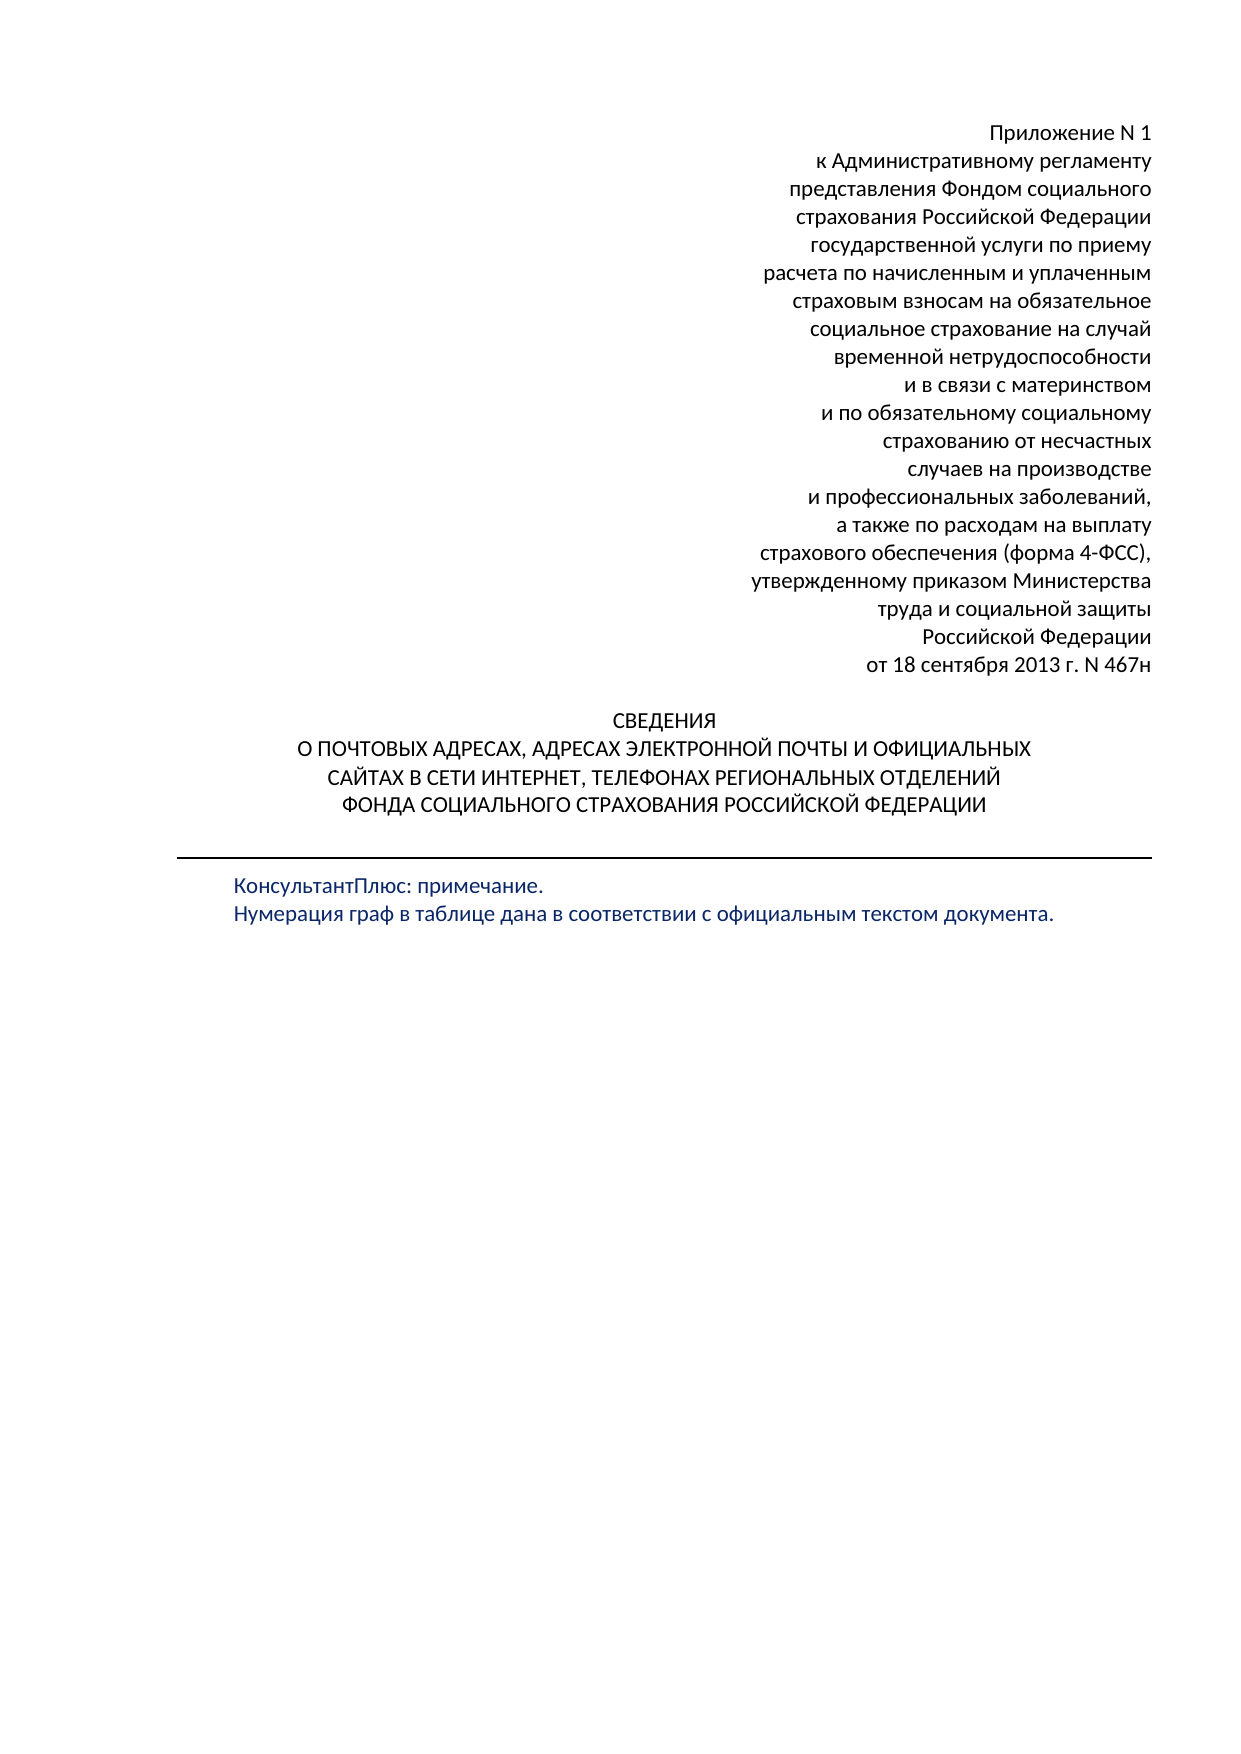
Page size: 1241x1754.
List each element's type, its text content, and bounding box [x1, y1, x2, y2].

text О ПОЧТОВЫХ АДРЕСАХ, АДРЕСАХ ЭЛЕКТРОННОЙ ПОЧТЫ И ОФИЦИАЛЬНЫХ [177, 734, 1152, 763]
text СВЕДЕНИЯ [177, 707, 1152, 734]
text от 18 сентября 2013 г. N 467н [177, 651, 1152, 678]
text Приложение N 1 [177, 118, 1152, 146]
text представления Фондом социального [177, 174, 1152, 202]
text временной нетрудоспособности [177, 342, 1152, 370]
text и в связи с материнством [177, 370, 1152, 398]
text а также по расходам на выплату [177, 510, 1152, 538]
text социальное страхование на случай [177, 314, 1152, 342]
text страховым взносам на обязательное [177, 286, 1152, 314]
text и по обязательному социальному [177, 398, 1152, 426]
text страхового обеспечения (форма 4-ФСС), [177, 538, 1152, 566]
text ФОНДА СОЦИАЛЬНОГО СТРАХОВАНИЯ РОССИЙСКОЙ ФЕДЕРАЦИИ [177, 791, 1152, 819]
text Нумерация граф в таблице дана в соответствии с официальным текстом документа. [177, 899, 1152, 928]
text КонсультантПлюс: примечание. [177, 872, 1152, 899]
text Российской Федерации [177, 622, 1152, 651]
text труда и социальной защиты [177, 594, 1152, 622]
text страхованию от несчастных [177, 426, 1152, 454]
text страхования Российской Федерации [177, 202, 1152, 230]
text утвержденному приказом Министерства [177, 566, 1152, 594]
text к Административному регламенту [177, 146, 1152, 174]
text расчета по начисленным и уплаченным [177, 258, 1152, 286]
text САЙТАХ В СЕТИ ИНТЕРНЕТ, ТЕЛЕФОНАХ РЕГИОНАЛЬНЫХ ОТДЕЛЕНИЙ [177, 763, 1152, 791]
text и профессиональных заболеваний, [177, 482, 1152, 510]
text случаев на производстве [177, 454, 1152, 482]
text государственной услуги по приему [177, 230, 1152, 258]
